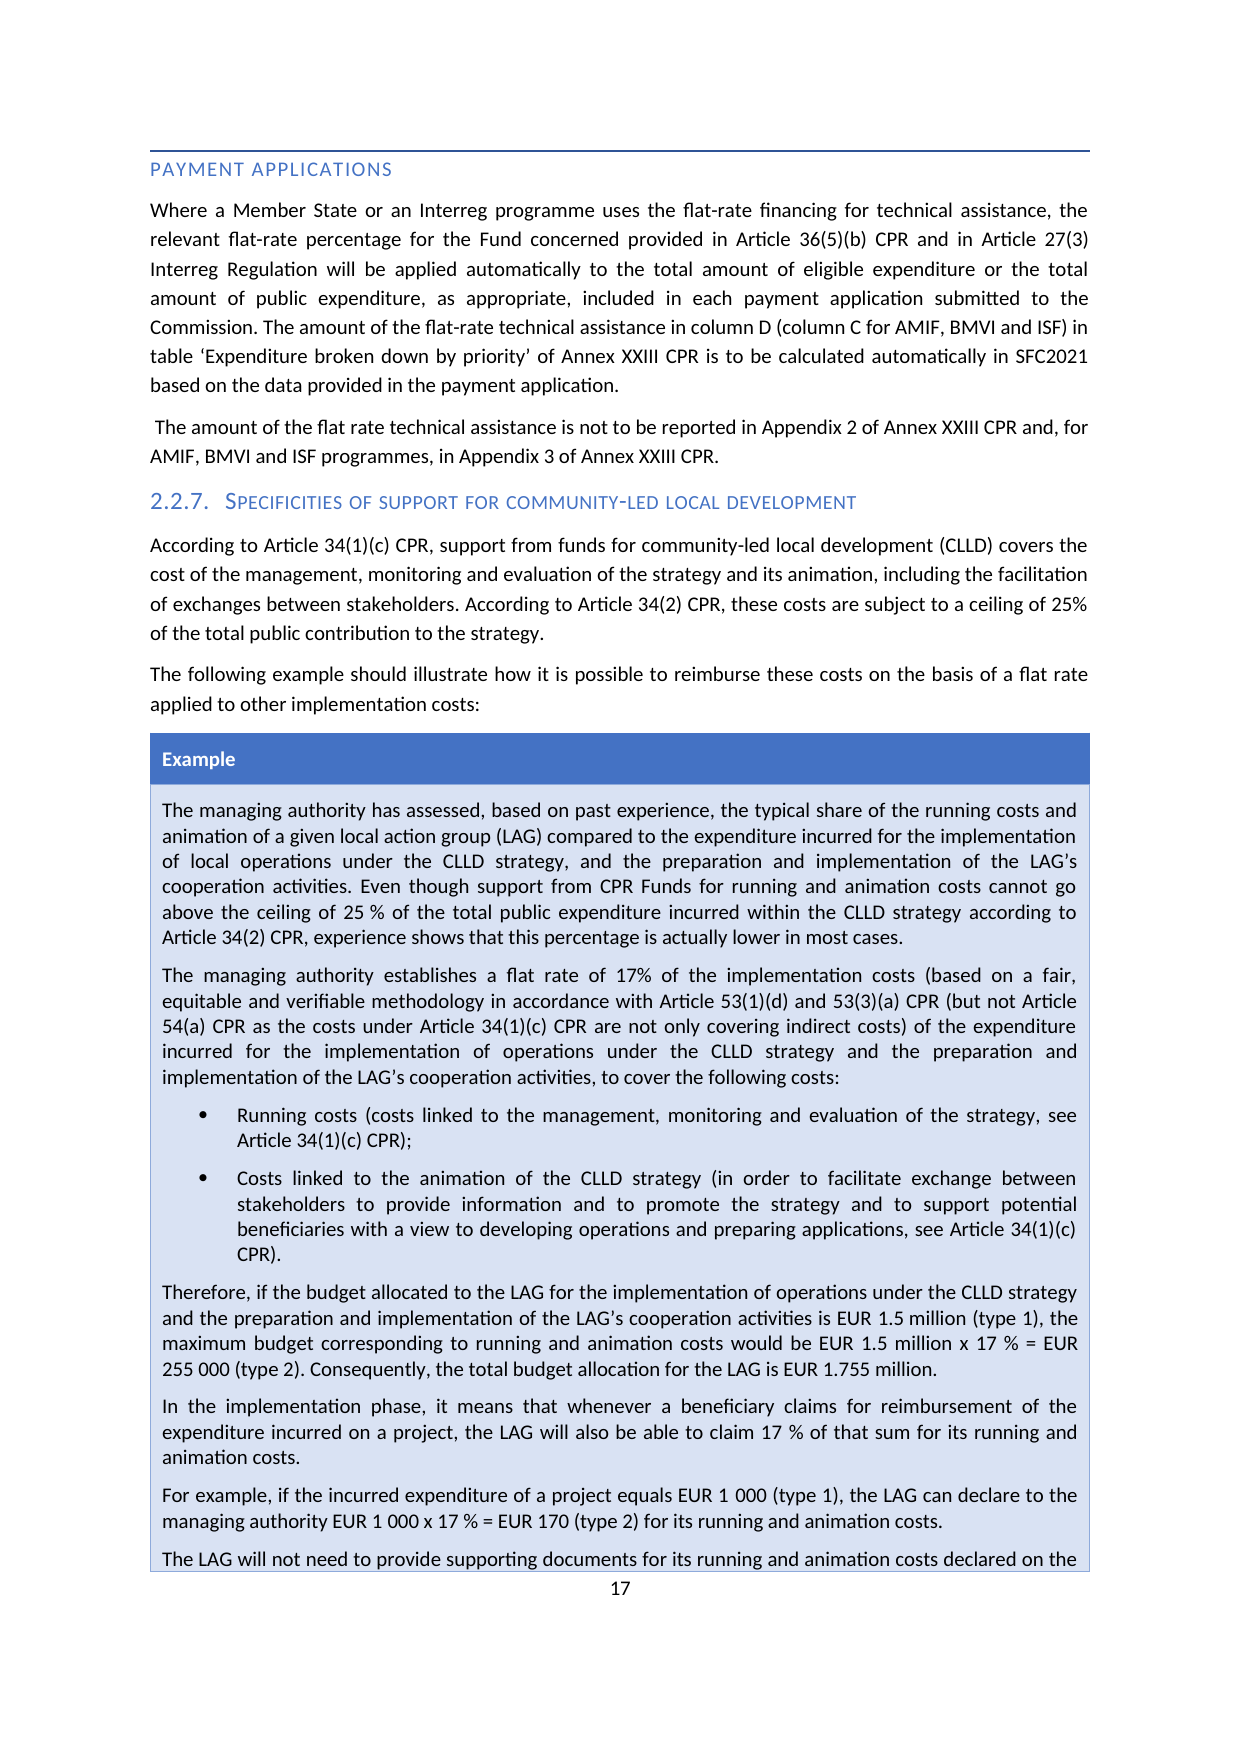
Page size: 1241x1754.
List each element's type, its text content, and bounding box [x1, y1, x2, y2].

text According to Article 34(1)(c) CPR, support from funds for community-led local development (CLLD) covers the cost of the management, monitoring and evaluation of the strategy and its animation, including the facilitation of exchanges between stakeholders. According to Article 34(2) CPR, these costs are subject to a ceiling of 25% of the total public contribution to the strategy. [150, 532, 1090, 645]
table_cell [151, 785, 1089, 1571]
text The amount of the flat rate technical assistance is not to be reported in Appendix 2 of Annex XXIII CPR and, for AMIF, BMVI and ISF programmes, in Appendix 3 of Annex XXIII CPR. [150, 414, 1090, 469]
text Payment applications [150, 152, 1090, 181]
text Where a Member State or an Interreg programme uses the flat-rate financing for technical assistance, the relevant flat-rate percentage for the Fund concerned provided in Article 36(5)(b) CPR and in Article 27(3) Interreg Regulation will be applied automatically to the total amount of eligible expenditure or the total amount of public expenditure, as appropriate, included in each payment application submitted to the Commission. The amount of the flat-rate technical assistance in column D (column C for AMIF, BMVI and ISF) in table ‘Expenditure broken down by priority’ of Annex XXIII CPR is to be calculated automatically in SFC2021 based on the data provided in the payment application. [150, 197, 1090, 398]
table_header Example [151, 734, 1089, 784]
text The following example should illustrate how it is possible to reimburse these costs on the basis of a flat rate applied to other implementation costs: [150, 662, 1090, 716]
subtitle 2.2.7. Specificities of support for community-led local development [150, 485, 1090, 515]
